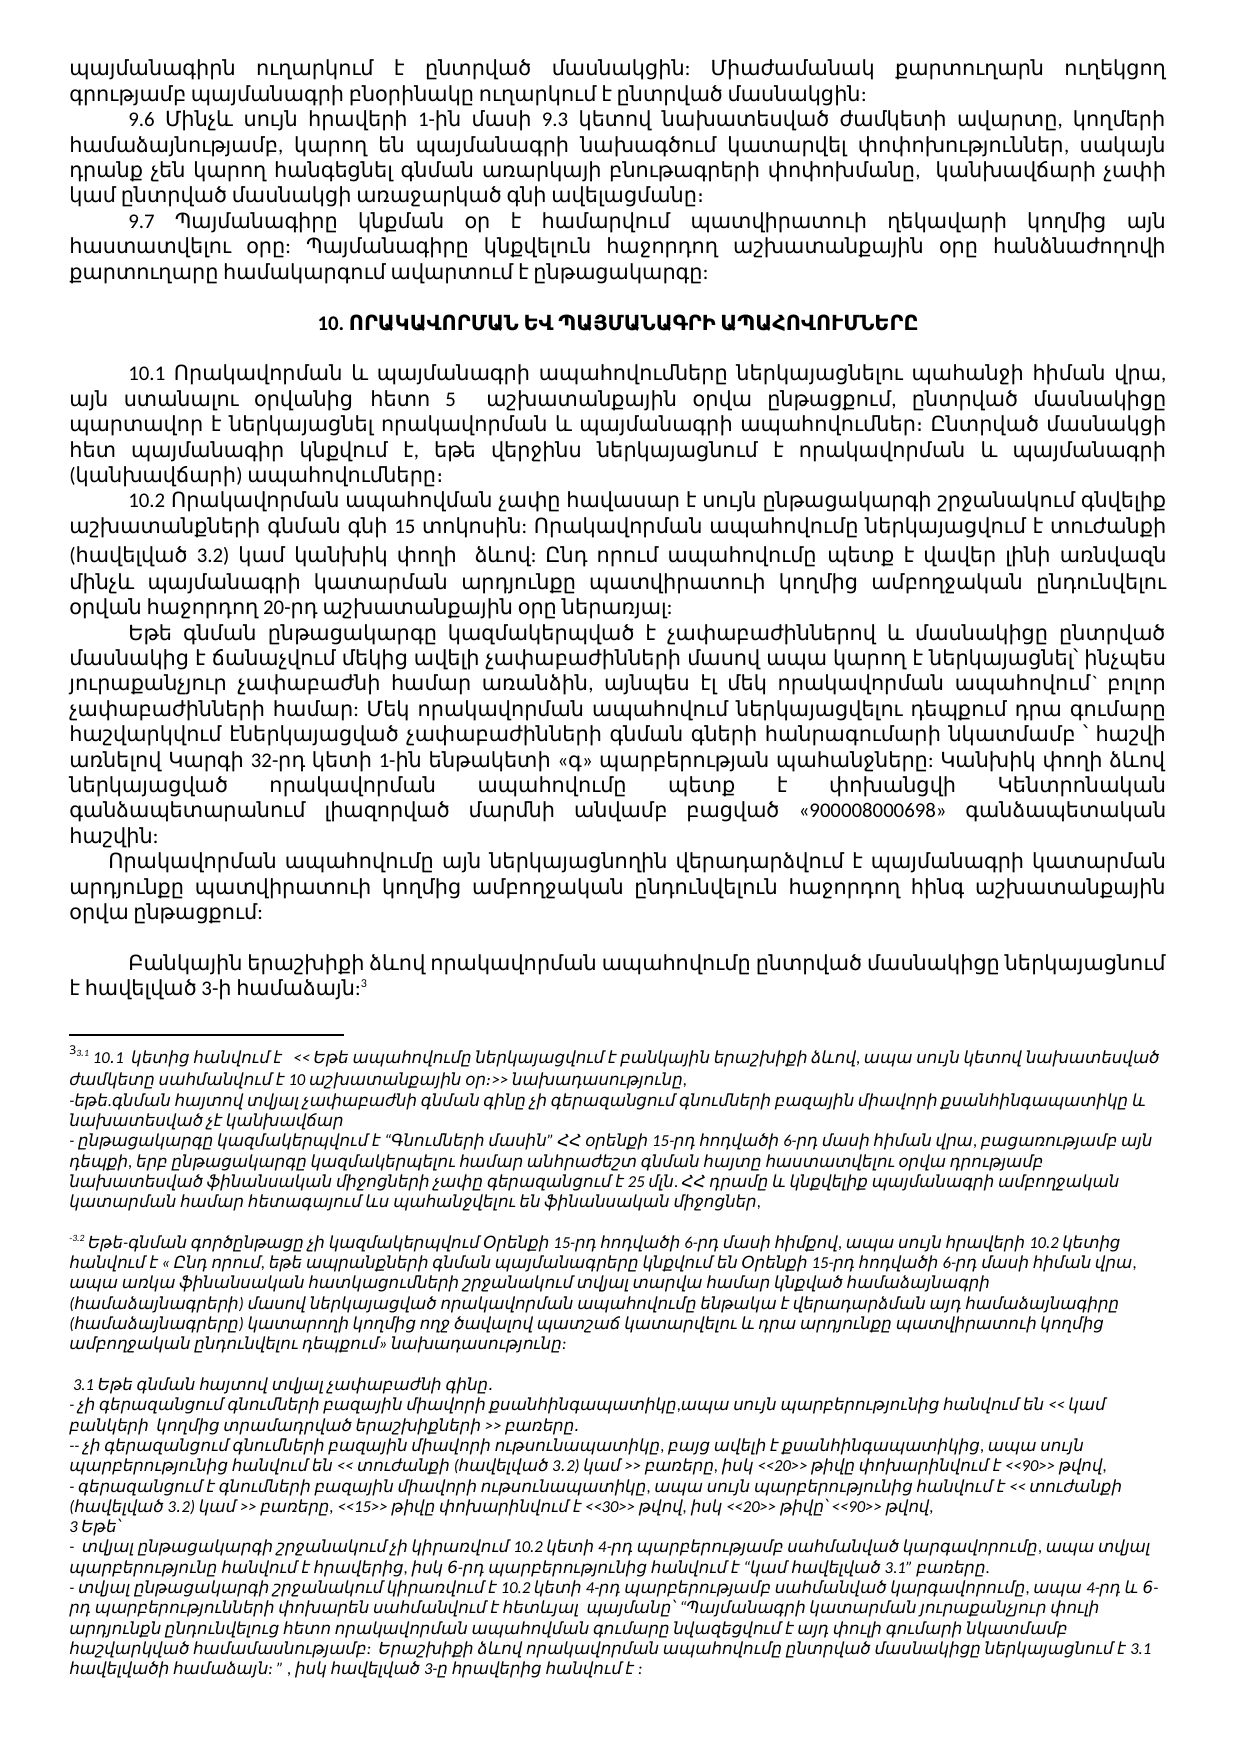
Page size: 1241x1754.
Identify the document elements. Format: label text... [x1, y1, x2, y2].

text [69, 56, 1167, 106]
text 10.2 Որակավորման ապահովման չափը հավասար է սույն ընթացակարգի շրջանակում գնվելիք աշխատանքների գնման գնի 15 տոկոսին: Որակավորման ապահովումը ներկայացվում է տուժանքի (հավելված 3.2) կամ կանխիկ փողի ձևով: Ընդ որում ապահովումը պետք է վավեր լինի առնվազն մինչև պայմանագրի կատարման արդյունքը պատվիրատուի կողմից ամբողջական ընդունվելու օրվան հաջորդող 20-րդ աշխատանքային օրը ներառյալ: [69, 488, 1167, 620]
text 10. ՈՐԱԿԱՎՈՐՄԱՆ ԵՎ ՊԱՅՄԱՆԱԳՐԻ ԱՊԱՀՈՎՈՒՄՆԵՐԸ [69, 310, 1167, 335]
text Որակավորման ապահովումը այն ներկայացնողին վերադարձվում է պայմանագրի կատարման արդյունքը պատվիրատուի կողմից ամբողջական ընդունվելուն հաջորդող հինգ աշխատանքային օրվա ընթացքում: [69, 848, 1167, 925]
text Եթե գնման ընթացակարգը կազմակերպված է չափաբաժիններով և մասնակիցը ընտրված մասնակից է ճանաչվում մեկից ավելի չափաբաժինների մասով ապա կարող է ներկայացնել՝ ինչպես յուրաքանչյուր չափաբաժնի համար առանձին, այնպես էլ մեկ որակավորման ապահովում` բոլոր չափաբաժինների համար: Մեկ որակավորման ապահովում ներկայացվելու դեպքում դրա գումարը հաշվարկվում էներկայացված չափաբաժինների գնման գների հանրագումարի նկատմամբ ՝ հաշվի առնելով Կարգի 32-րդ կետի 1-ին ենթակետի «գ» պարբերության պահանջները: Կանխիկ փողի ձևով ներկայացված որակավորման ապահովումը պետք է փոխանցվի Կենտրոնական գանձապետարանում լիազորված մարմնի անվամբ բացված «900008000698» գանձապետական հաշվին: [69, 620, 1167, 848]
text 9.7 Պայմանագիրը կնքման օր է համարվում պատվիրատուի ղեկավարի կողմից այն հաստատվելու օրը: Պայմանագիրը կնքվելուն հաջորդող աշխատանքային օրը հանձնաժողովի քարտուղարը համակարգում ավարտում է ընթացակարգը: [69, 208, 1167, 284]
text 10.1 Որակավորման և պայմանագրի ապահովումները ներկայացնելու պահանջի հիման վրա, այն ստանալու օրվանից հետո 5 աշխատանքային օրվա ընթացքում, ընտրված մասնակիցը պարտավոր է ներկայացնել որակավորման և պայմանագրի ապահովումներ։ Ընտրված մասնակցի հետ պայմանագիր կնքվում է, եթե վերջինս ներկայացնում է որակավորման և պայմանագրի (կանխավճարի) ապահովումները։ [69, 361, 1167, 488]
text 9.6 Մինչև սույն հրավերի 1-ին մասի 9.3 կետով նախատեսված ժամկետի ավարտը, կողմերի համաձայնությամբ, կարող են պայմանագրի նախագծում կատարվել փոփոխություններ, սակայն դրանք չեն կարող հանգեցնել գնման առարկայի բնութագրերի փոփոխմանը, կանխավճարի չափի կամ ընտրված մասնակցի առաջարկած գնի ավելացմանը։ [69, 106, 1167, 208]
text Բանկային երաշխիքի ձևով որակավորման ապահովումը ընտրված մասնակիցը ներկայացնում է հավելված 3-ի համաձայն: [69, 950, 1167, 1001]
